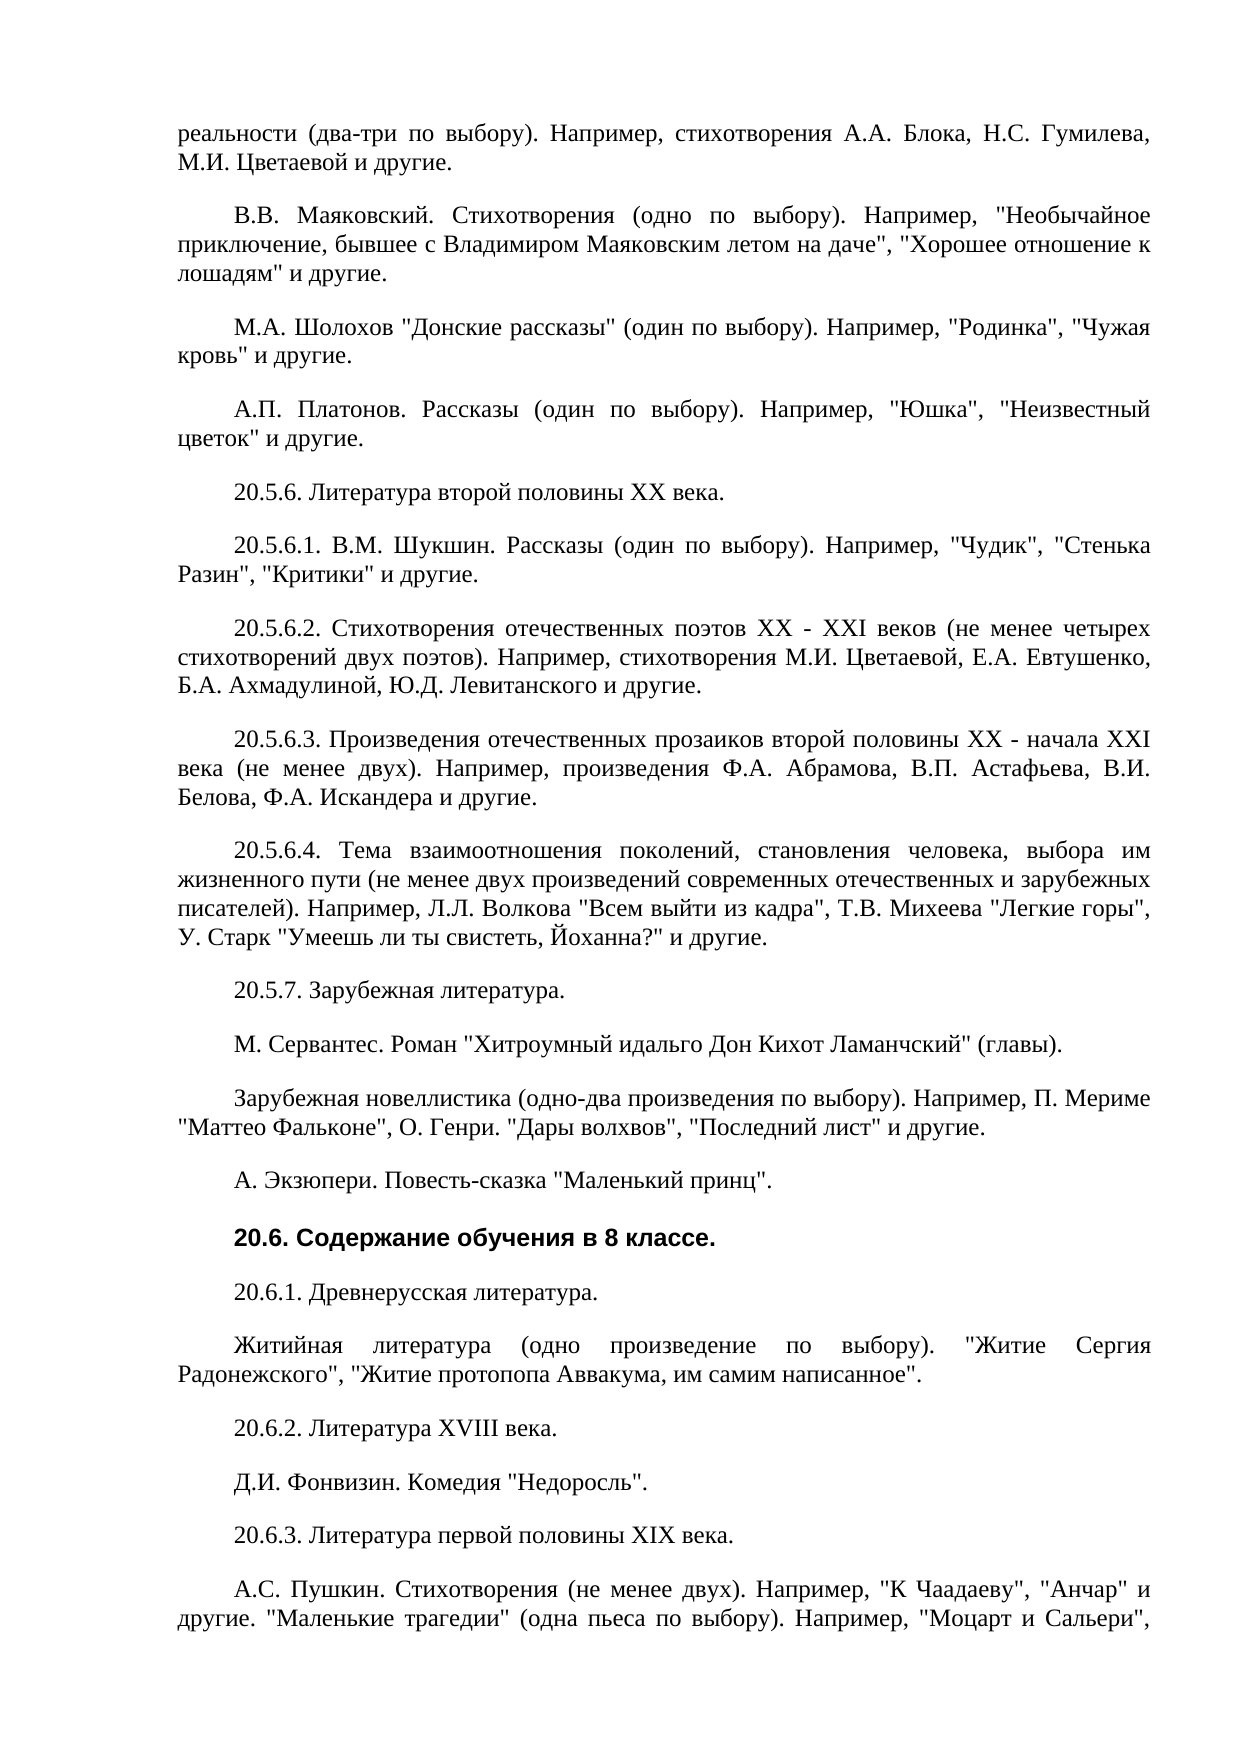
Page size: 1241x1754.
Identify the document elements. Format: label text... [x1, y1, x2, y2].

text 20.5.6.3. Произведения отечественных прозаиков второй половины XX - начала XXI века (не менее двух). Например, произведения Ф.А. Абрамова, В.П. Астафьева, В.И. Белова, Ф.А. Искандера и другие. [177, 724, 1152, 811]
text Житийная литература (одно произведение по выбору). "Житие Сергия Радонежского", "Житие протопопа Аввакума, им самим написанное". [177, 1331, 1152, 1388]
text 20.5.6.4. Тема взаимоотношения поколений, становления человека, выбора им жизненного пути (не менее двух произведений современных отечественных и зарубежных писателей). Например, Л.Л. Волкова "Всем выйти из кадра", Т.В. Михеева "Легкие горы", У. Старк "Умеешь ли ты свистеть, Йоханна?" и другие. [177, 836, 1152, 951]
text А.П. Платонов. Рассказы (один по выбору). Например, "Юшка", "Неизвестный цветок" и другие. [177, 394, 1152, 452]
text 20.6.1. Древнерусская литература. [177, 1277, 1152, 1306]
text М.А. Шолохов "Донские рассказы" (один по выбору). Например, "Родинка", "Чужая кровь" и другие. [177, 312, 1152, 369]
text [177, 118, 1152, 176]
text 20.5.6.1. В.М. Шукшин. Рассказы (один по выбору). Например, "Чудик", "Стенька Разин", "Критики" и другие. [177, 531, 1152, 588]
text В.В. Маяковский. Стихотворения (одно по выбору). Например, "Необычайное приключение, бывшее с Владимиром Маяковским летом на даче", "Хорошее отношение к лошадям" и другие. [177, 201, 1152, 287]
text М. Сервантес. Роман "Хитроумный идальго Дон Кихот Ламанчский" (главы). [177, 1029, 1152, 1058]
text Д.И. Фонвизин. Комедия "Недоросль". [177, 1467, 1152, 1496]
text А. Экзюпери. Повесть-сказка "Маленький принц". [177, 1166, 1152, 1194]
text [177, 1574, 1152, 1632]
text 20.5.7. Зарубежная литература. [177, 976, 1152, 1004]
text 20.6. Содержание обучения в 8 классе. [177, 1223, 1152, 1252]
text 20.5.6. Литература второй половины XX века. [177, 477, 1152, 506]
text 20.6.2. Литература XVIII века. [177, 1413, 1152, 1442]
text 20.6.3. Литература первой половины XIX века. [177, 1521, 1152, 1549]
text Зарубежная новеллистика (одно-два произведения по выбору). Например, П. Мериме "Маттео Фальконе", О. Генри. "Дары волхвов", "Последний лист" и другие. [177, 1083, 1152, 1141]
text 20.5.6.2. Стихотворения отечественных поэтов XX - XXI веков (не менее четырех стихотворений двух поэтов). Например, стихотворения М.И. Цветаевой, Е.А. Евтушенко, Б.А. Ахмадулиной, Ю.Д. Левитанского и другие. [177, 613, 1152, 699]
